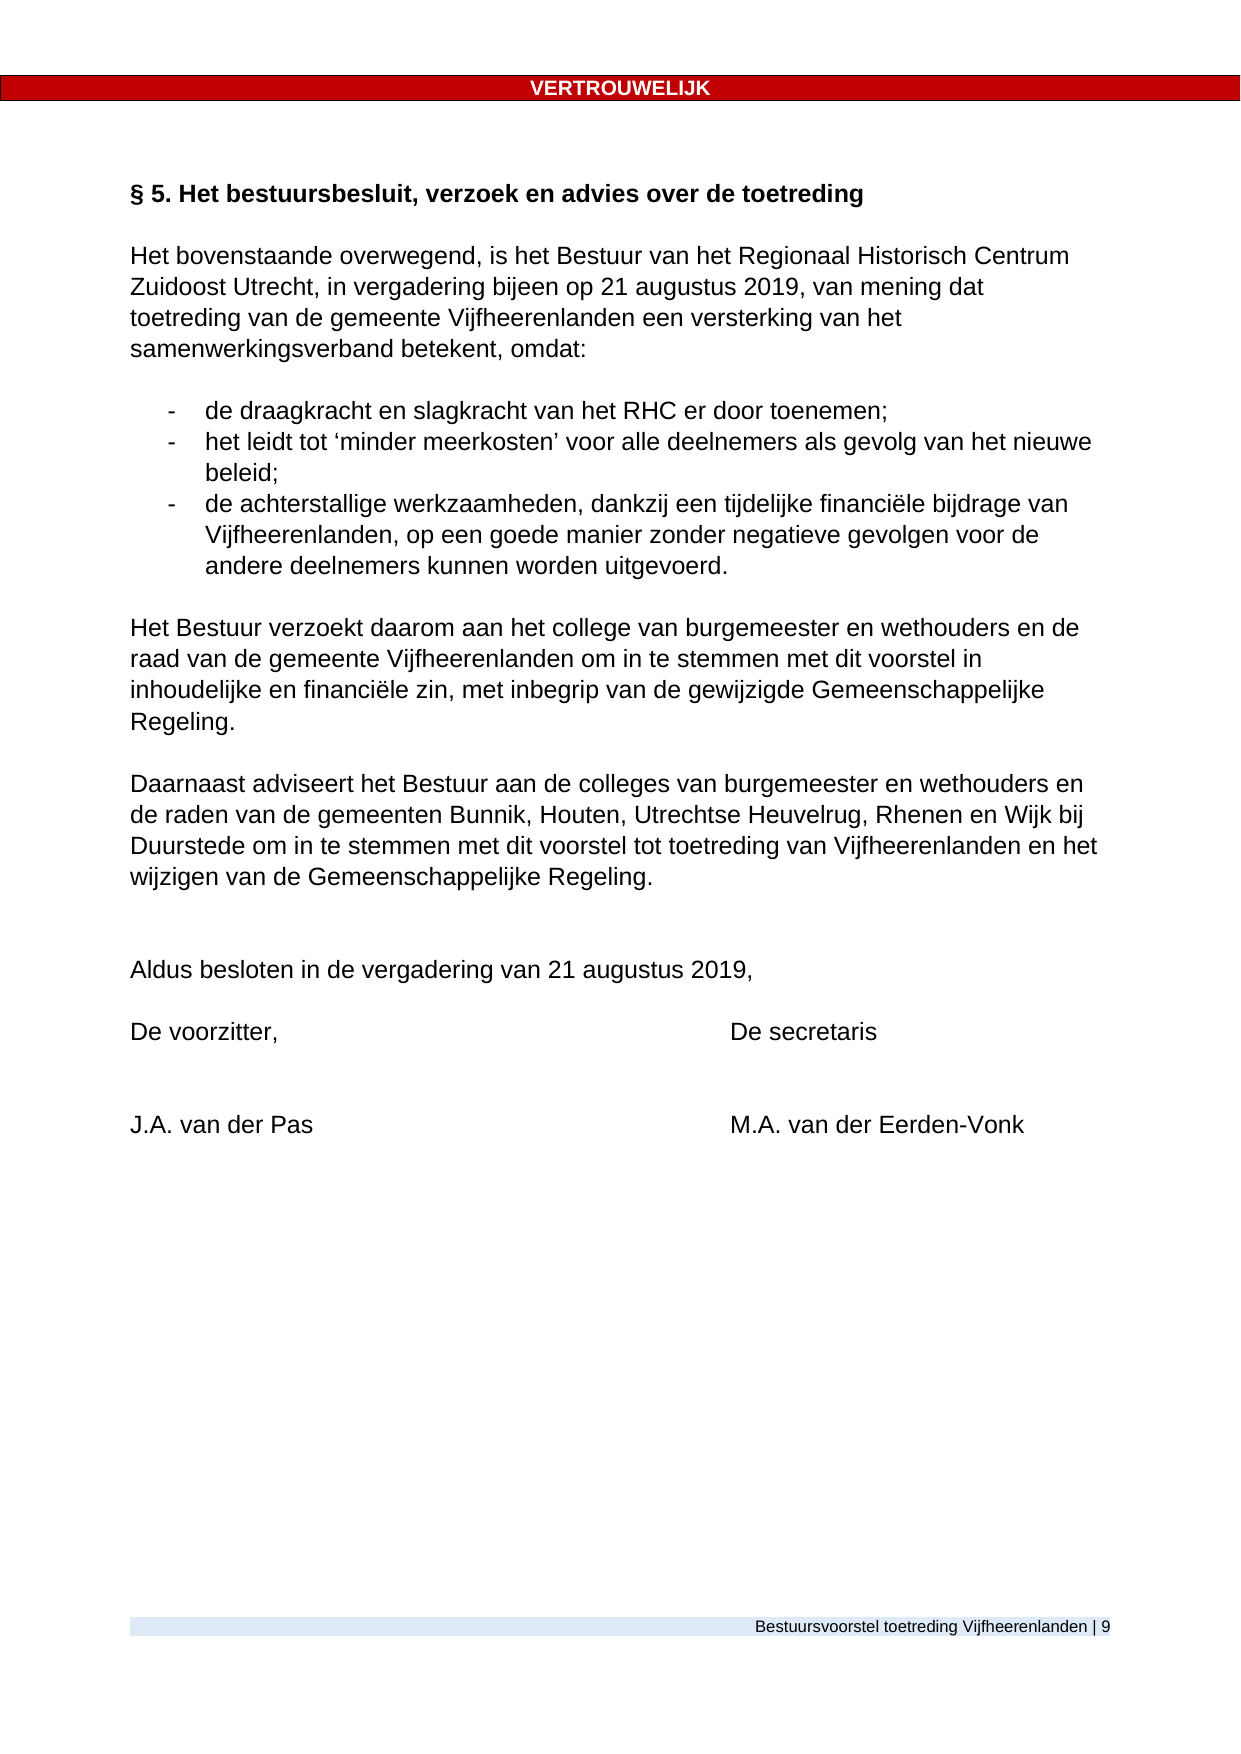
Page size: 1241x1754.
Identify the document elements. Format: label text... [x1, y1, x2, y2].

text Aldus besloten in de vergadering van 21 augustus 2019, [130, 955, 1110, 983]
text Het Bestuur verzoekt daarom aan het college van burgemeester en wethouders en de raad van de gemeente Vijfheerenlanden om in te stemmen met dit voorstel in inhoudelijke en financiële zin, met inbegrip van de gewijzigde Gemeenschappelijke Regeling. [130, 613, 1110, 735]
text Het bovenstaande overwegend, is het Bestuur van het Regionaal Historisch Centrum Zuidoost Utrecht, in vergadering bijeen op 21 augustus 2019, van mening dat [130, 241, 1110, 301]
text J.A. van der Pas M.A. van der Eerden-Vonk [130, 1110, 1110, 1139]
list de draagkracht en slagkracht van het RHC er door toenemen; [167, 396, 1110, 425]
list het leidt tot ‘minder meerkosten’ voor alle deelnemers als gevolg van het nieuwe beleid; [167, 427, 1110, 487]
list de achterstallige werkzaamheden, dankzij een tijdelijke financiële bijdrage van Vijfheerenlanden, op een goede manier zonder negatieve gevolgen voor de andere deelnemers kunnen worden uitgevoerd. [167, 489, 1110, 580]
text toetreding van de gemeente Vijfheerenlanden een versterking van het samenwerkingsverband betekent, omdat: [130, 303, 1110, 363]
text Daarnaast adviseert het Bestuur aan de colleges van burgemeester en wethouders en de raden van de gemeenten Bunnik, Houten, Utrechtse Heuvelrug, Rhenen en Wijk bij Duurstede om in te stemmen met dit voorstel tot toetreding van Vijfheerenlanden en het wijzigen van de Gemeenschappelijke Regeling. [130, 768, 1110, 890]
text De voorzitter, De secretaris [130, 1017, 1110, 1046]
text § 5. Het bestuursbesluit, verzoek en advies over de toetreding [130, 179, 1110, 207]
